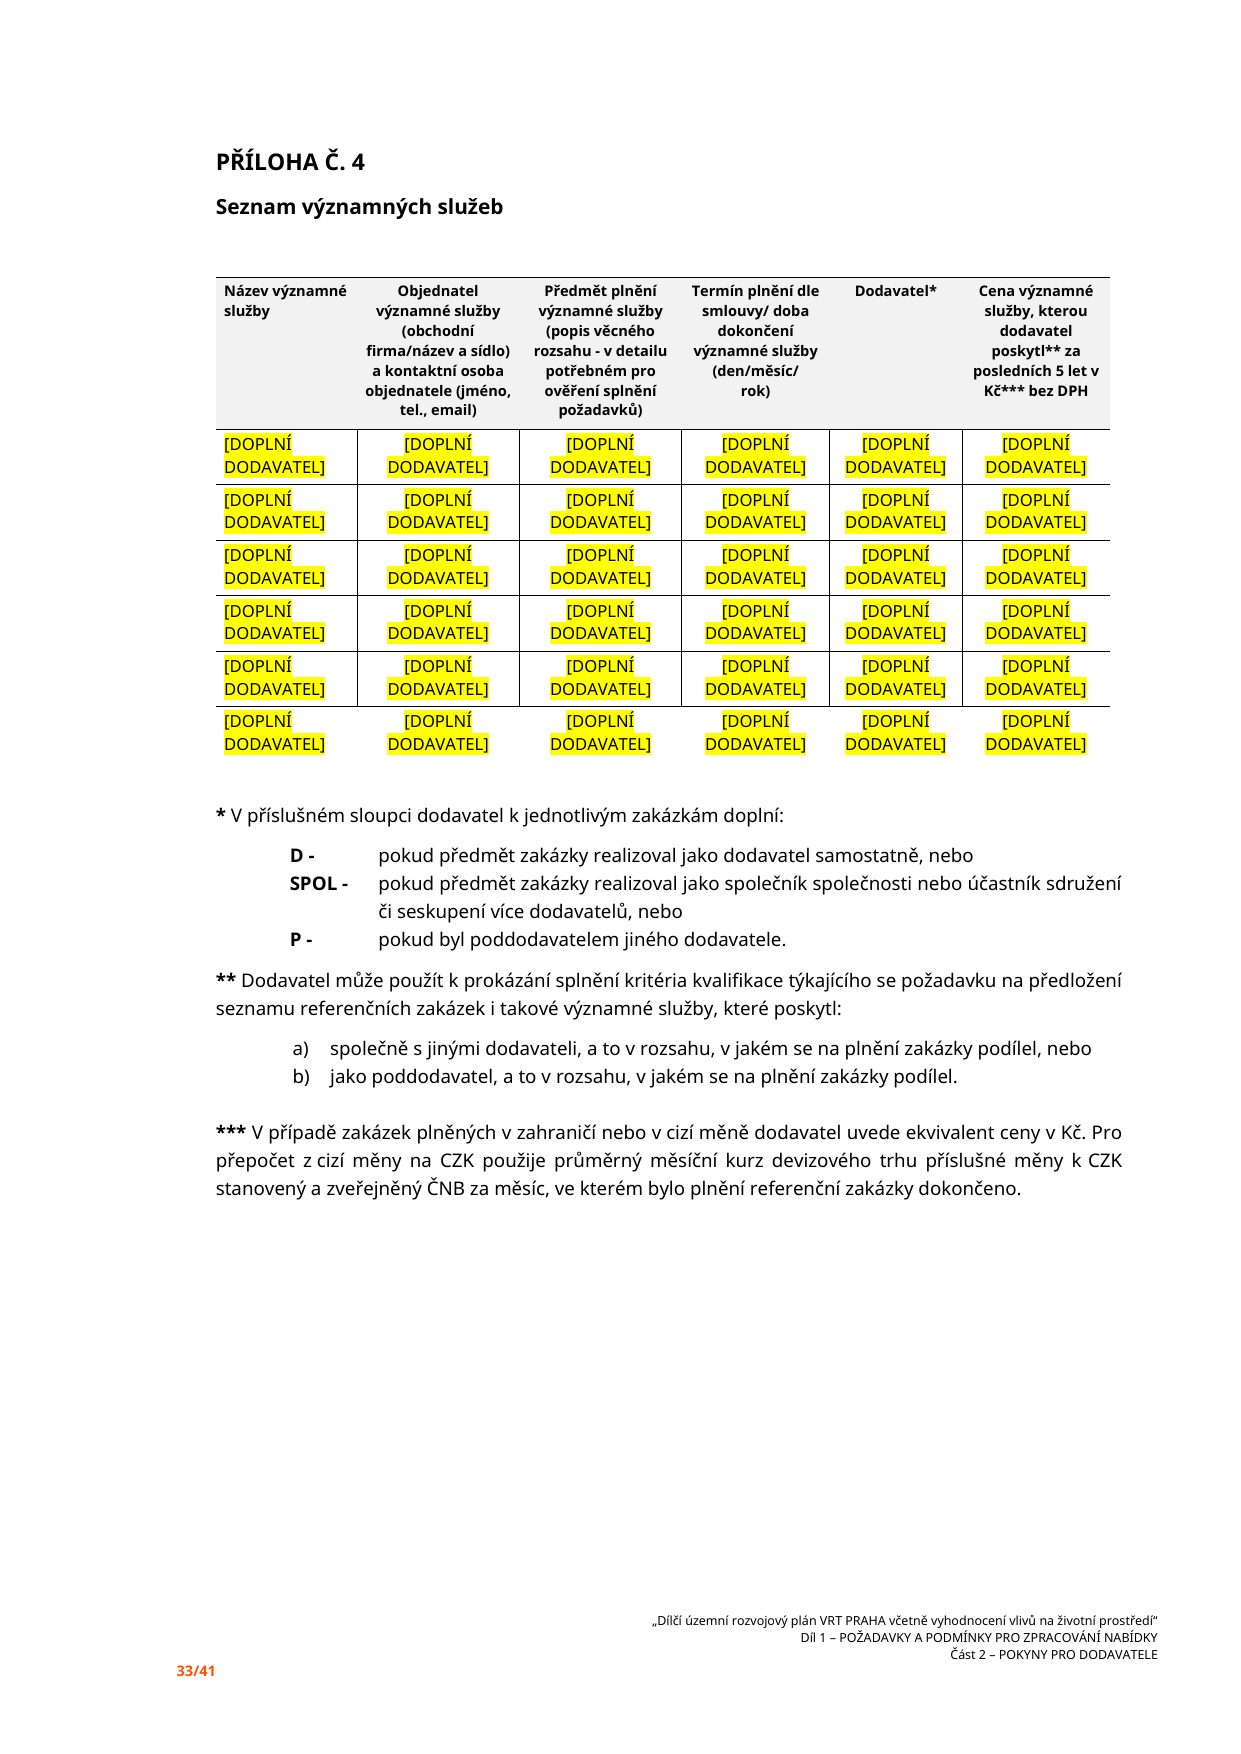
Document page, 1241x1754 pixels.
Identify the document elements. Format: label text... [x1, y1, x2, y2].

text D - pokud předmět zakázky realizoval jako dodavatel samostatně, nebo [289, 842, 1122, 868]
table_cell [DOPLNÍ DODAVATEL] [830, 541, 962, 595]
table_cell [DOPLNÍ DODAVATEL] [358, 485, 519, 540]
table_cell [DOPLNÍ DODAVATEL] [216, 485, 357, 540]
table_header Název významné služby [216, 278, 357, 429]
text Seznam významných služeb [216, 192, 1122, 221]
table_cell [DOPLNÍ DODAVATEL] [216, 707, 357, 761]
table_cell [DOPLNÍ DODAVATEL] [830, 596, 962, 651]
text *** V případě zakázek plněných v zahraničí nebo v cizí měně dodavatel uvede ekvivalent ceny v Kč. Pro přepočet z cizí měny na CZK použije průměrný měsíční kurz devizového trhu příslušné měny k CZK stanovený a zveřejněný ČNB za měsíc, ve kterém bylo plnění referenční zakázky dokončeno. [216, 1119, 1122, 1201]
text * V příslušném sloupci dodavatel k jednotlivým zakázkám doplní: [216, 802, 1122, 827]
table_cell [DOPLNÍ DODAVATEL] [520, 430, 681, 484]
table_cell [DOPLNÍ DODAVATEL] [216, 596, 357, 651]
table_cell [DOPLNÍ DODAVATEL] [830, 430, 962, 484]
table_cell [DOPLNÍ DODAVATEL] [519, 707, 682, 761]
text P - pokud byl poddodavatelem jiného dodavatele. [289, 926, 1122, 952]
table_cell [DOPLNÍ DODAVATEL] [682, 541, 829, 595]
table_cell [DOPLNÍ DODAVATEL] [682, 485, 829, 540]
table_cell [DOPLNÍ DODAVATEL] [358, 430, 519, 484]
table_cell [DOPLNÍ DODAVATEL] [682, 430, 829, 484]
table_header Předmět plnění významné služby (popis věcného rozsahu - v detailu potřebném pro ověření splnění požadavků) [519, 278, 682, 429]
text Příloha č. 4 [216, 146, 1122, 177]
table_cell [DOPLNÍ DODAVATEL] [358, 541, 519, 595]
table_cell [DOPLNÍ DODAVATEL] [520, 485, 681, 540]
table_cell [DOPLNÍ DODAVATEL] [520, 596, 681, 651]
table_cell [DOPLNÍ DODAVATEL] [358, 652, 519, 706]
table_header Cena významné služby, kterou dodavatel poskytl** za posledních 5 let v Kč*** bez DPH [962, 278, 1110, 429]
table_cell [DOPLNÍ DODAVATEL] [682, 707, 829, 761]
table_cell [DOPLNÍ DODAVATEL] [682, 596, 829, 651]
table_cell [DOPLNÍ DODAVATEL] [520, 541, 681, 595]
table_cell [DOPLNÍ DODAVATEL] [830, 485, 962, 540]
table_cell [DOPLNÍ DODAVATEL] [963, 430, 1110, 484]
table_cell [DOPLNÍ DODAVATEL] [962, 707, 1110, 761]
table_cell [DOPLNÍ DODAVATEL] [216, 541, 357, 595]
table_header Termín plnění dle smlouvy/ doba dokončení významné služby (den/měsíc/ rok) [682, 278, 829, 429]
table_cell [DOPLNÍ DODAVATEL] [830, 652, 962, 706]
table_cell [DOPLNÍ DODAVATEL] [216, 652, 357, 706]
table_header Dodavatel* [829, 278, 962, 429]
table_cell [DOPLNÍ DODAVATEL] [963, 541, 1110, 595]
table_cell [DOPLNÍ DODAVATEL] [358, 596, 519, 651]
table_cell [DOPLNÍ DODAVATEL] [216, 430, 357, 484]
table_header Objednatel významné služby (obchodní firma/název a sídlo) a kontaktní osoba objednatele (jméno, tel., email) [357, 278, 519, 429]
table_cell [DOPLNÍ DODAVATEL] [357, 707, 519, 761]
table_cell [DOPLNÍ DODAVATEL] [963, 652, 1110, 706]
table_cell [DOPLNÍ DODAVATEL] [829, 707, 962, 761]
list jako poddodavatel, a to v rozsahu, v jakém se na plnění zakázky podílel. [292, 1063, 1122, 1089]
table_cell [DOPLNÍ DODAVATEL] [963, 596, 1110, 651]
table_cell [DOPLNÍ DODAVATEL] [520, 652, 681, 706]
list společně s jinými dodavateli, a to v rozsahu, v jakém se na plnění zakázky podílel, nebo [292, 1036, 1122, 1061]
table_cell [DOPLNÍ DODAVATEL] [682, 652, 829, 706]
text ** Dodavatel může použít k prokázání splnění kritéria kvalifikace týkajícího se požadavku na předložení seznamu referenčních zakázek i takové významné služby, které poskytl: [216, 967, 1122, 1021]
text SPOL - pokud předmět zakázky realizoval jako společník společnosti nebo účastník sdružení či seskupení více dodavatelů, nebo [289, 870, 1122, 924]
table_cell [DOPLNÍ DODAVATEL] [963, 485, 1110, 540]
